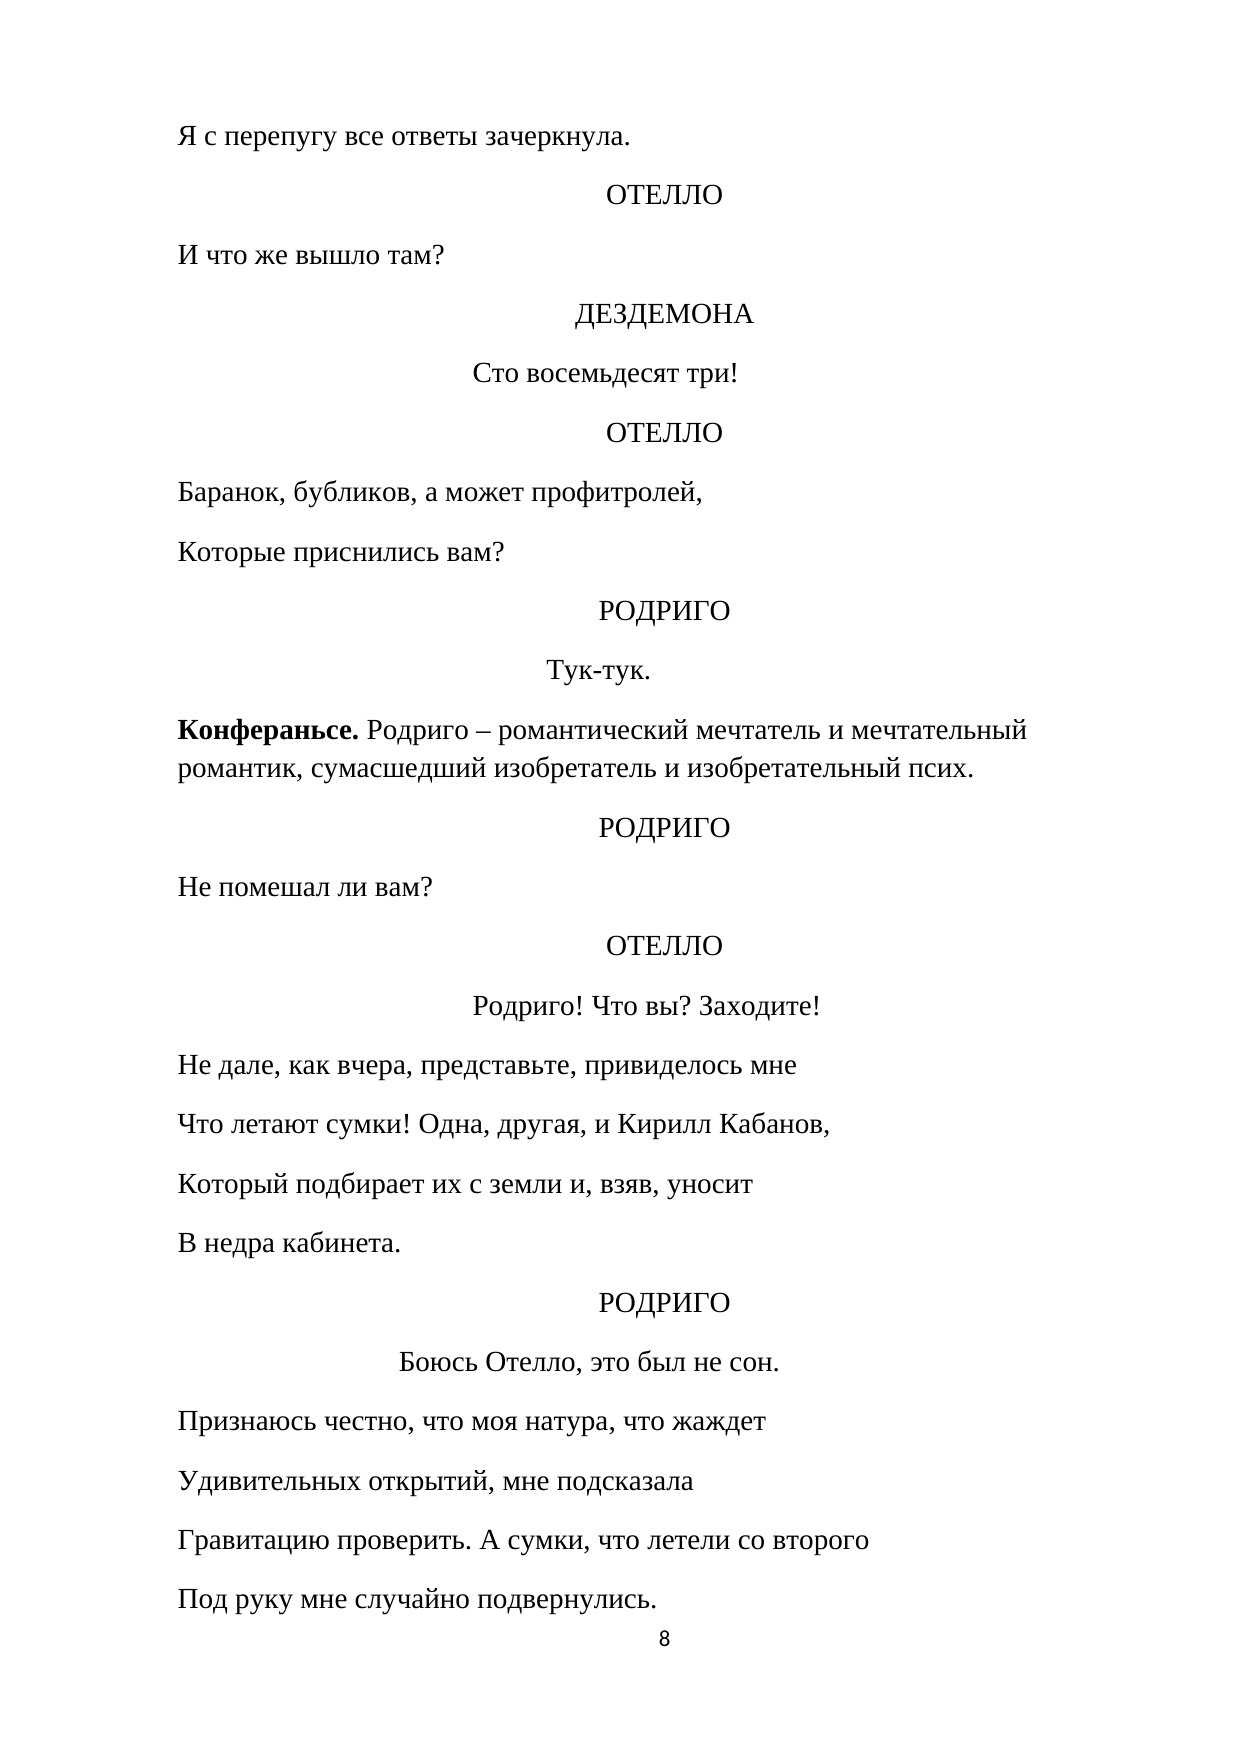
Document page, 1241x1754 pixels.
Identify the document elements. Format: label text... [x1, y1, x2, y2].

text Родриго! Что вы? Заходите! [398, 988, 1152, 1021]
text Сто восемьдесят три! [177, 356, 1152, 389]
text Боюсь Отелло, это был не сон. [325, 1344, 1152, 1378]
text Что летают сумки! Одна, другая, и Кирилл Кабанов, [177, 1107, 1152, 1140]
text Я с перепугу все ответы зачеркнула. [177, 118, 1152, 152]
text Которые приснились вам? [177, 534, 1152, 567]
text ДЕЗДЕМОНА [177, 296, 1152, 330]
text РОДРИГО [177, 1285, 1152, 1318]
text Который подбирает их с земли и, взяв, уносит [177, 1166, 1152, 1199]
text Тук-тук. [472, 652, 1152, 686]
text ОТЕЛЛО [177, 177, 1152, 211]
text Баранок, бубликов, а может профитролей, [177, 474, 1152, 508]
text Удивительных открытий, мне подсказала [177, 1463, 1152, 1496]
text РОДРИГО [177, 810, 1152, 843]
text Гравитацию проверить. А сумки, что летели со второго [177, 1522, 1152, 1556]
text Не дале, как вчера, представьте, привиделось мне [177, 1047, 1152, 1081]
text Конфераньсе. Родриго – романтический мечтатель и мечтательный романтик, сумасшедший изобретатель и изобретательный псих. [177, 712, 1152, 784]
text И что же вышло там? [177, 237, 1152, 270]
text ОТЕЛЛО [177, 928, 1152, 962]
text РОДРИГО [177, 593, 1152, 627]
text ОТЕЛЛО [177, 415, 1152, 448]
text В недра кабинета. [177, 1225, 1152, 1259]
text Признаюсь честно, что моя натура, что жаждет [177, 1403, 1152, 1437]
text Под руку мне случайно подвернулись. [177, 1582, 1152, 1615]
text Не помешал ли вам? [177, 869, 1152, 903]
